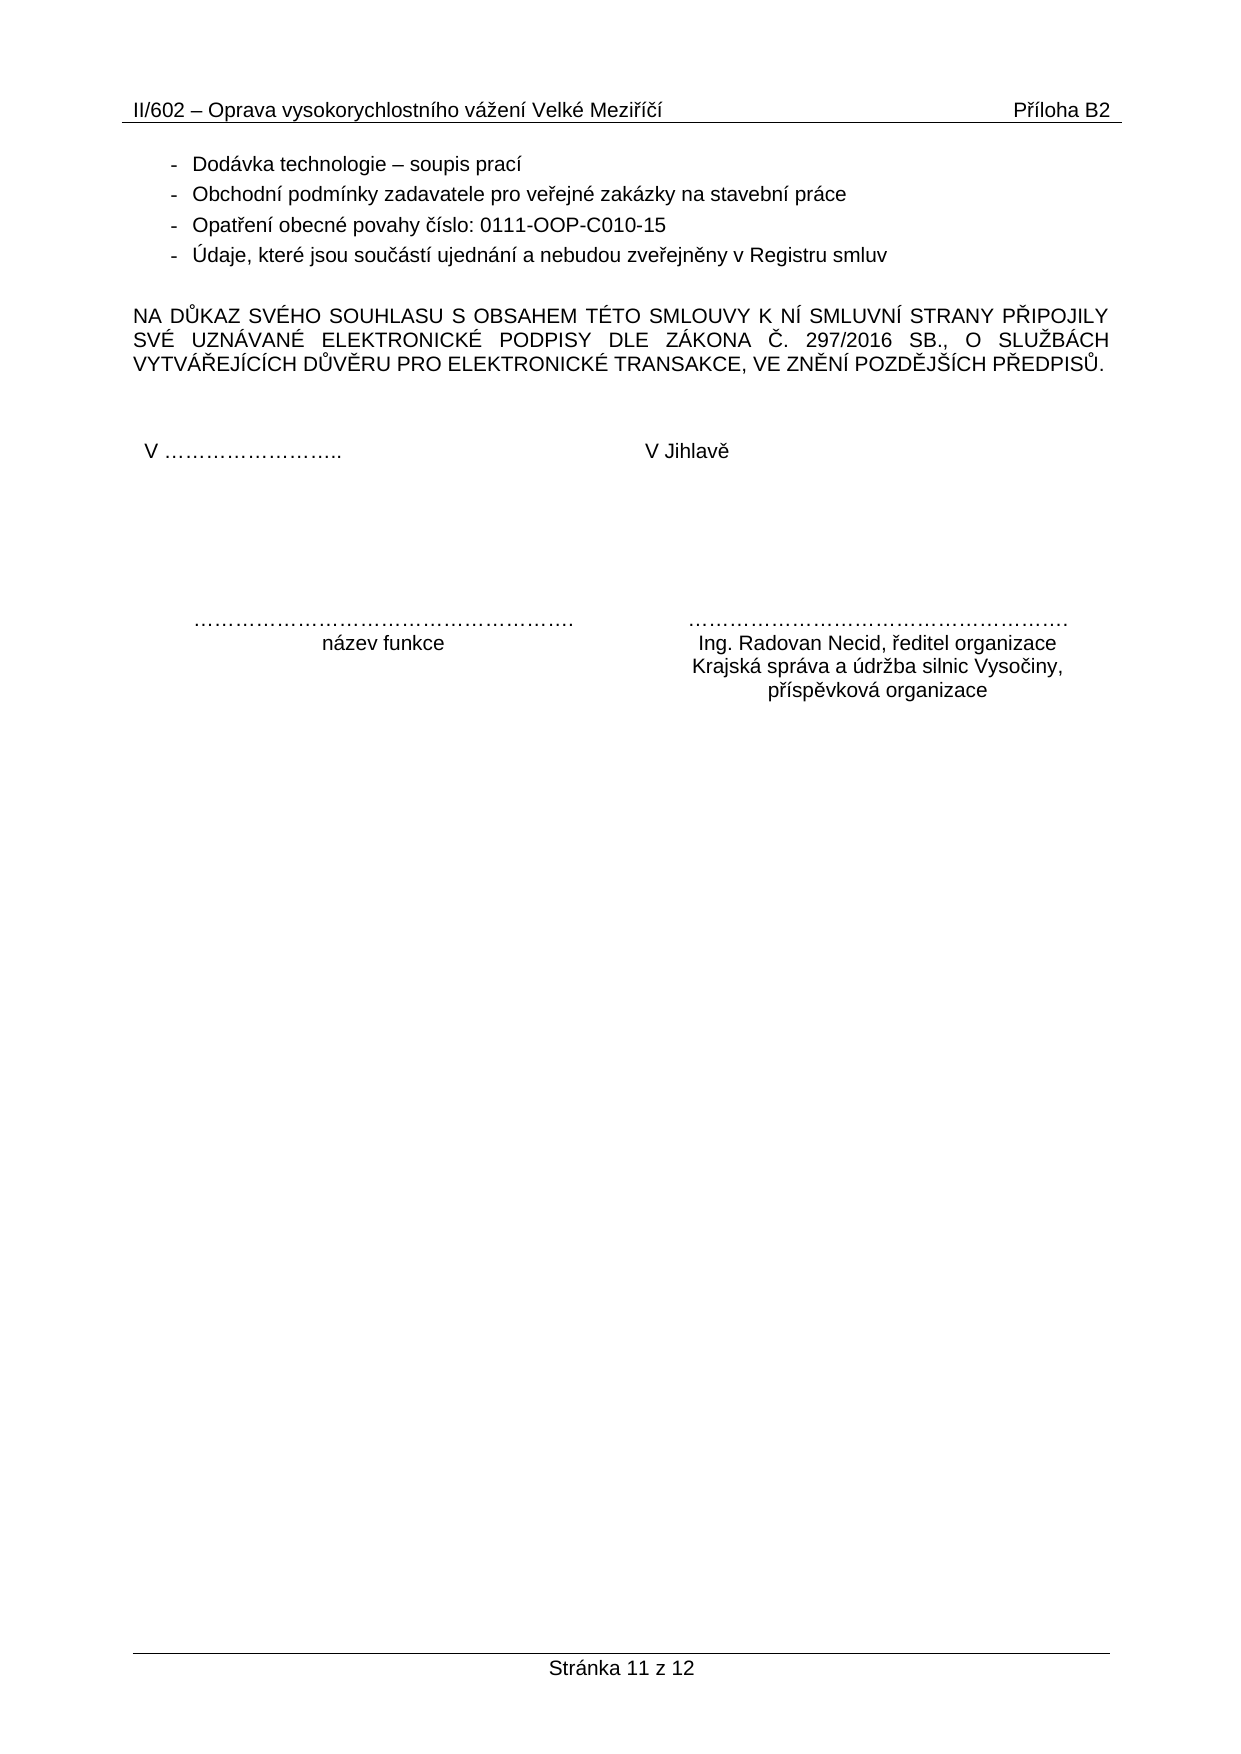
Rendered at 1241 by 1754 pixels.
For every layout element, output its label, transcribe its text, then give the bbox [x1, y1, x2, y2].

table_cell ………………………………………………. Ing. Radovan Necid, ředitel organizace Krajská správa a údržba silnic Vysočiny, příspěvková organizace [634, 463, 1122, 750]
list Dodávka technologie – soupis prací [170, 152, 1110, 176]
text NA DŮKAZ SVÉHO SOUHLASU S OBSAHEM TÉTO smlouvy K NÍ SMLUVNÍ STRANY PŘIPOJILY SVÉ UZNÁVANÉ ELEKTRONICKÉ PODPISY DLE ZÁKONA Č. 297/2016 SB., O SLUŽBÁCH VYTVÁŘEJÍCÍCH DŮVĚRU PRO ELEKTRONICKÉ TRANSAKCE, VE ZNĚNÍ POZDĚJŠÍCH PŘEDPISŮ. [133, 303, 1110, 375]
list Obchodní podmínky zadavatele pro veřejné zakázky na stavební práce [170, 182, 1110, 206]
list Opatření obecné povahy číslo: 0111-OOP-C010-15 [170, 212, 1110, 237]
table_header V …………………….. [133, 439, 633, 463]
list Údaje, které jsou součástí ujednání a nebudou zveřejněny v Registru smluv [170, 243, 1110, 267]
table_header V Jihlavě [634, 439, 1122, 463]
table_cell ………………………………………………. název funkce [133, 463, 633, 750]
